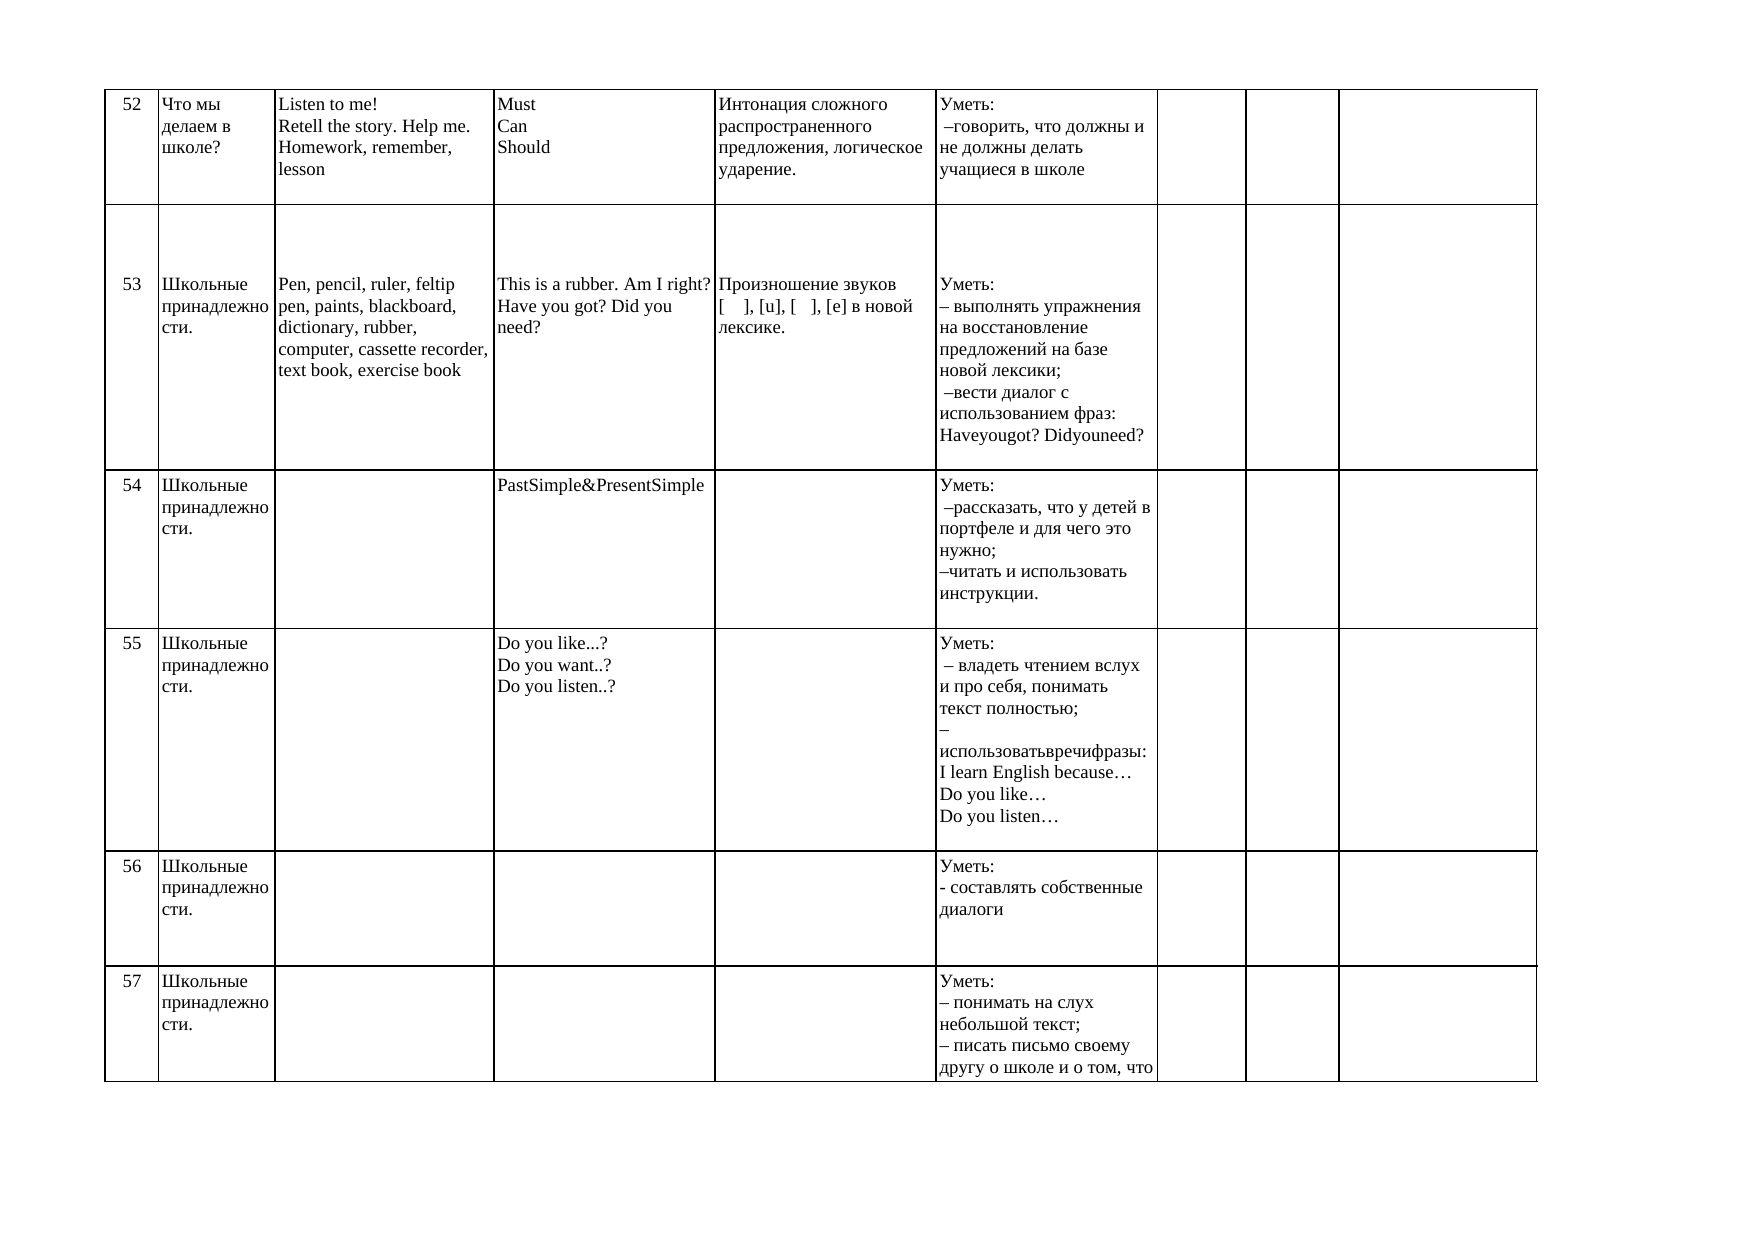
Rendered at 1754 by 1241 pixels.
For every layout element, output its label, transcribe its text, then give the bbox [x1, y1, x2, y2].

table_cell [1247, 852, 1338, 965]
table_cell [1158, 629, 1245, 850]
table_cell 55 [106, 629, 158, 850]
table_cell [716, 852, 935, 965]
table_cell Уметь: - cоставлять собственные диалоги [937, 852, 1157, 965]
table_cell Listen to me! Retell the story. Help me. Homework, remember, lesson [276, 90, 493, 203]
table_cell This is a rubber. Am I right? Have you got? Did you need? [495, 205, 714, 469]
table_cell [716, 629, 935, 850]
table_cell [1247, 967, 1338, 1081]
table_cell Школьные принадлежности. [159, 629, 274, 850]
table_cell Do you like...? Do you want..? Do you listen..? [495, 629, 714, 850]
table_cell [1340, 967, 1536, 1081]
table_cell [159, 967, 274, 1081]
table_cell [716, 471, 935, 627]
table_cell [276, 852, 493, 965]
table_cell [1340, 471, 1536, 627]
table_cell [1340, 852, 1536, 965]
table_cell 57 [106, 967, 158, 1081]
table_cell Произношение звуков [ ], [u], [ ], [e] в новой лексике. [716, 205, 935, 469]
table_cell Школьные принадлежности. [159, 852, 274, 965]
table_cell Уметь: – владеть чтением вслух и про себя, понимать текст полностью; –использоватьвречифразы: I learn English because… Do you like… Do you listen… [937, 629, 1157, 850]
table_cell [1247, 205, 1338, 469]
table_cell [1247, 629, 1338, 850]
table_cell [1158, 205, 1245, 469]
table_cell Школьные принадлежности. [159, 471, 274, 627]
table_cell 54 [106, 471, 158, 627]
table_cell Интонация сложного распространенного предложения, логическое ударение. [716, 90, 935, 203]
table_cell Must Can Should [495, 90, 714, 203]
table_cell [1340, 90, 1536, 203]
table_cell Уметь: –рассказать, что у детей в портфеле и для чего это нужно; –читать и использовать инструкции. [937, 471, 1157, 627]
table_cell Pen, pencil, ruler, feltip pen, paints, blackboard, dictionary, rubber, computer, cassette recorder, text book, exercise book [276, 205, 493, 469]
table_cell 52 [106, 90, 158, 203]
table_cell Уметь: – выполнять упражнения на восстановление предложений на базе новой лексики; –вести диалог с использованием фраз: Haveyougot? Didyouneed? [937, 205, 1157, 469]
table_cell PastSimple&PresentSimple [495, 471, 714, 627]
table_cell [1158, 967, 1245, 1081]
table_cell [937, 90, 1157, 203]
table_cell [276, 471, 493, 627]
table_cell [716, 967, 935, 1081]
table_cell 56 [106, 852, 158, 965]
table_cell [276, 967, 493, 1081]
table_cell [1247, 471, 1338, 627]
table_cell [1158, 852, 1245, 965]
table_cell [495, 967, 714, 1081]
table_cell Школьные принадлежности. [159, 205, 274, 469]
table_cell [276, 629, 493, 850]
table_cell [937, 967, 1157, 1081]
table_cell [1340, 629, 1536, 850]
table_cell [1340, 205, 1536, 469]
table_cell [1158, 471, 1245, 627]
table_cell [1158, 90, 1245, 203]
table_cell 53 [106, 205, 158, 469]
table_cell [495, 852, 714, 965]
table_cell [1247, 90, 1338, 203]
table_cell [159, 90, 274, 203]
